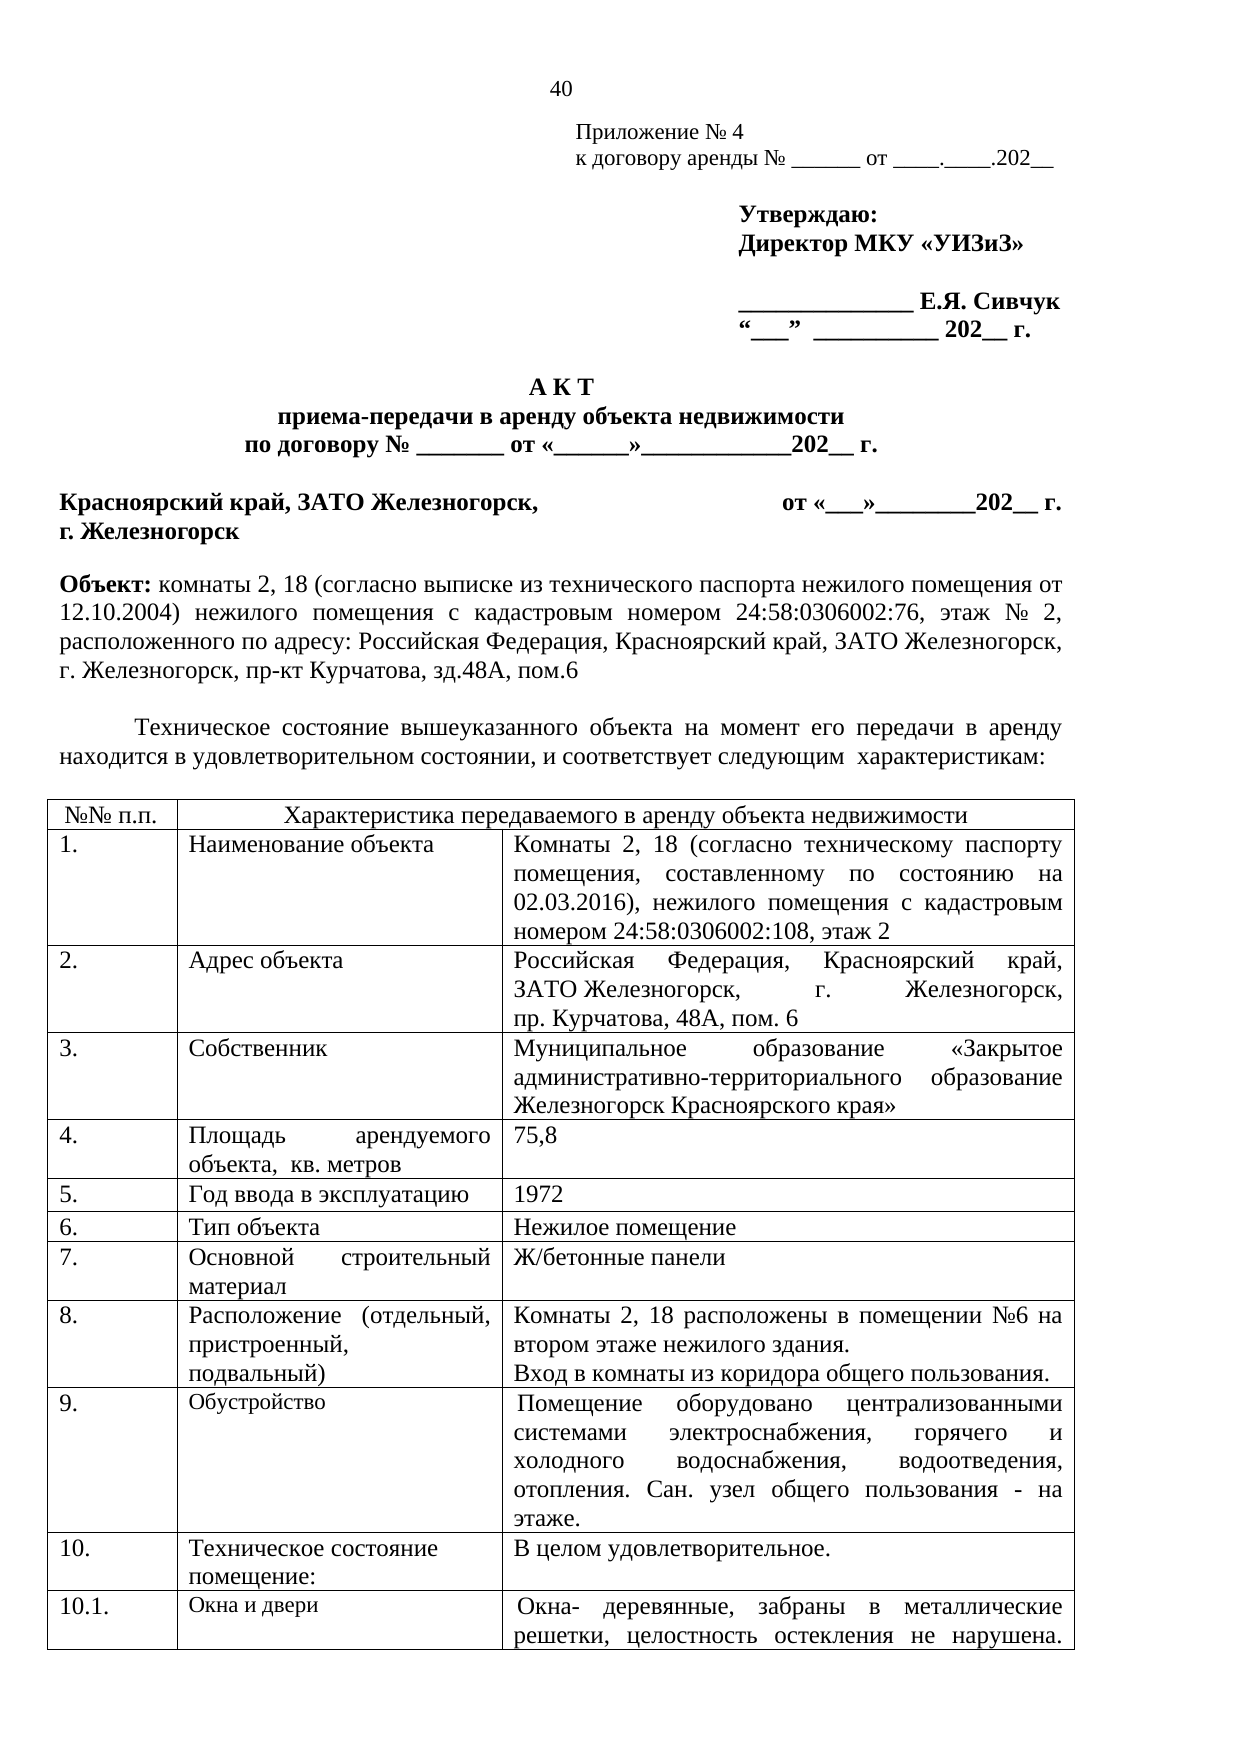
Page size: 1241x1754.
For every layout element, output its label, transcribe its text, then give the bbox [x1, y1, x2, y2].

text Приложение № 4 [575, 118, 1063, 144]
table_cell 75,8 [503, 1120, 1074, 1178]
table_cell Собственник [178, 1033, 502, 1119]
table_cell Основной строительный материал [178, 1242, 502, 1299]
table_cell Адрес объекта [178, 946, 502, 1032]
table_cell 10.1. [48, 1591, 177, 1649]
table_cell Тип объекта [178, 1212, 502, 1241]
text ______________ Е.Я. Сивчук [738, 286, 1063, 314]
table_header №№ п.п. [48, 800, 177, 828]
table_cell 2. [48, 946, 177, 1032]
table_cell 5. [48, 1179, 177, 1211]
table_cell 8. [48, 1301, 177, 1387]
table_cell 9. [48, 1388, 177, 1532]
table_cell Российская Федерация, Красноярский край, ЗАТО Железногорск, г. Железногорск, пр. Курчатова, 48А, пом. 6 [503, 946, 1074, 1032]
table_cell Комнаты 2, 18 расположены в помещении №6 на втором этаже нежилого здания. Вход в комнаты из коридора общего пользования. [503, 1301, 1074, 1387]
text Объект: комнаты 2, 18 (согласно выписке из технического паспорта нежилого помещения от 12.10.2004) нежилого помещения с кадастровым номером 24:58:0306002:76, этаж № 2, расположенного по адресу: Российская Федерация, Красноярский край, ЗАТО Железногорск, г. Железногорск, пр-кт Курчатова, зд.48А, пом.6 [59, 569, 1063, 684]
table_cell 4. [48, 1120, 177, 1178]
table_cell 7. [48, 1242, 177, 1299]
table_cell Расположение (отдельный, пристроенный, подвальный) [178, 1301, 502, 1387]
text к договору аренды № ______ от ____.____.202__ [575, 144, 1063, 171]
table_cell 1. [48, 830, 177, 944]
table_cell 6. [48, 1212, 177, 1241]
table_cell Окна и двери [178, 1591, 502, 1649]
table_cell Муниципальное образование «Закрытое административно-территориального образование Железногорск Красноярского края» [503, 1033, 1074, 1119]
text Техническое состояние вышеуказанного объекта на момент его передачи в аренду находится в удовлетворительном состоянии, и соответствует следующим характеристикам: [59, 712, 1063, 770]
table_cell 3. [48, 1033, 177, 1119]
text “___” __________ 202__ г. [738, 314, 1063, 343]
text Директор МКУ «УИЗиЗ» [738, 228, 1063, 257]
table_cell Ж/бетонные панели [503, 1242, 1074, 1299]
subtitle г. Железногорск [59, 516, 1063, 544]
title А К Т [59, 372, 1063, 401]
title по договору № _______ от «______»____________202__ г. [59, 429, 1063, 458]
table_cell Техническое состояние помещение: [178, 1533, 502, 1590]
text Красноярский край, ЗАТО Железногорск, от «___»________202__ г. [59, 487, 1063, 516]
table_cell Наименование объекта [178, 830, 502, 944]
table_cell Площадь арендуемого объекта, кв. метров [178, 1120, 502, 1178]
text Утверждаю: [738, 199, 1063, 228]
title приема-передачи в аренду объекта недвижимости [59, 401, 1063, 429]
table_cell Год ввода в эксплуатацию [178, 1179, 502, 1211]
table_cell Комнаты 2, 18 (согласно техническому паспорту помещения, составленному по состоянию на 02.03.2016), нежилого помещения с кадастровым номером 24:58:0306002:108, этаж 2 [503, 830, 1074, 944]
table_cell В целом удовлетворительное. [503, 1533, 1074, 1590]
table_cell Нежилое помещение [503, 1212, 1074, 1241]
table_cell Обустройство [178, 1388, 502, 1532]
table_cell 10. [48, 1533, 177, 1590]
table_header Характеристика передаваемого в аренду объекта недвижимости [178, 800, 1074, 828]
table_cell Помещение оборудовано централизованными системами электроснабжения, горячего и холодного водоснабжения, водоотведения, отопления. Сан. узел общего пользования - на этаже. [503, 1388, 1074, 1532]
table_cell 1972 [503, 1179, 1074, 1211]
